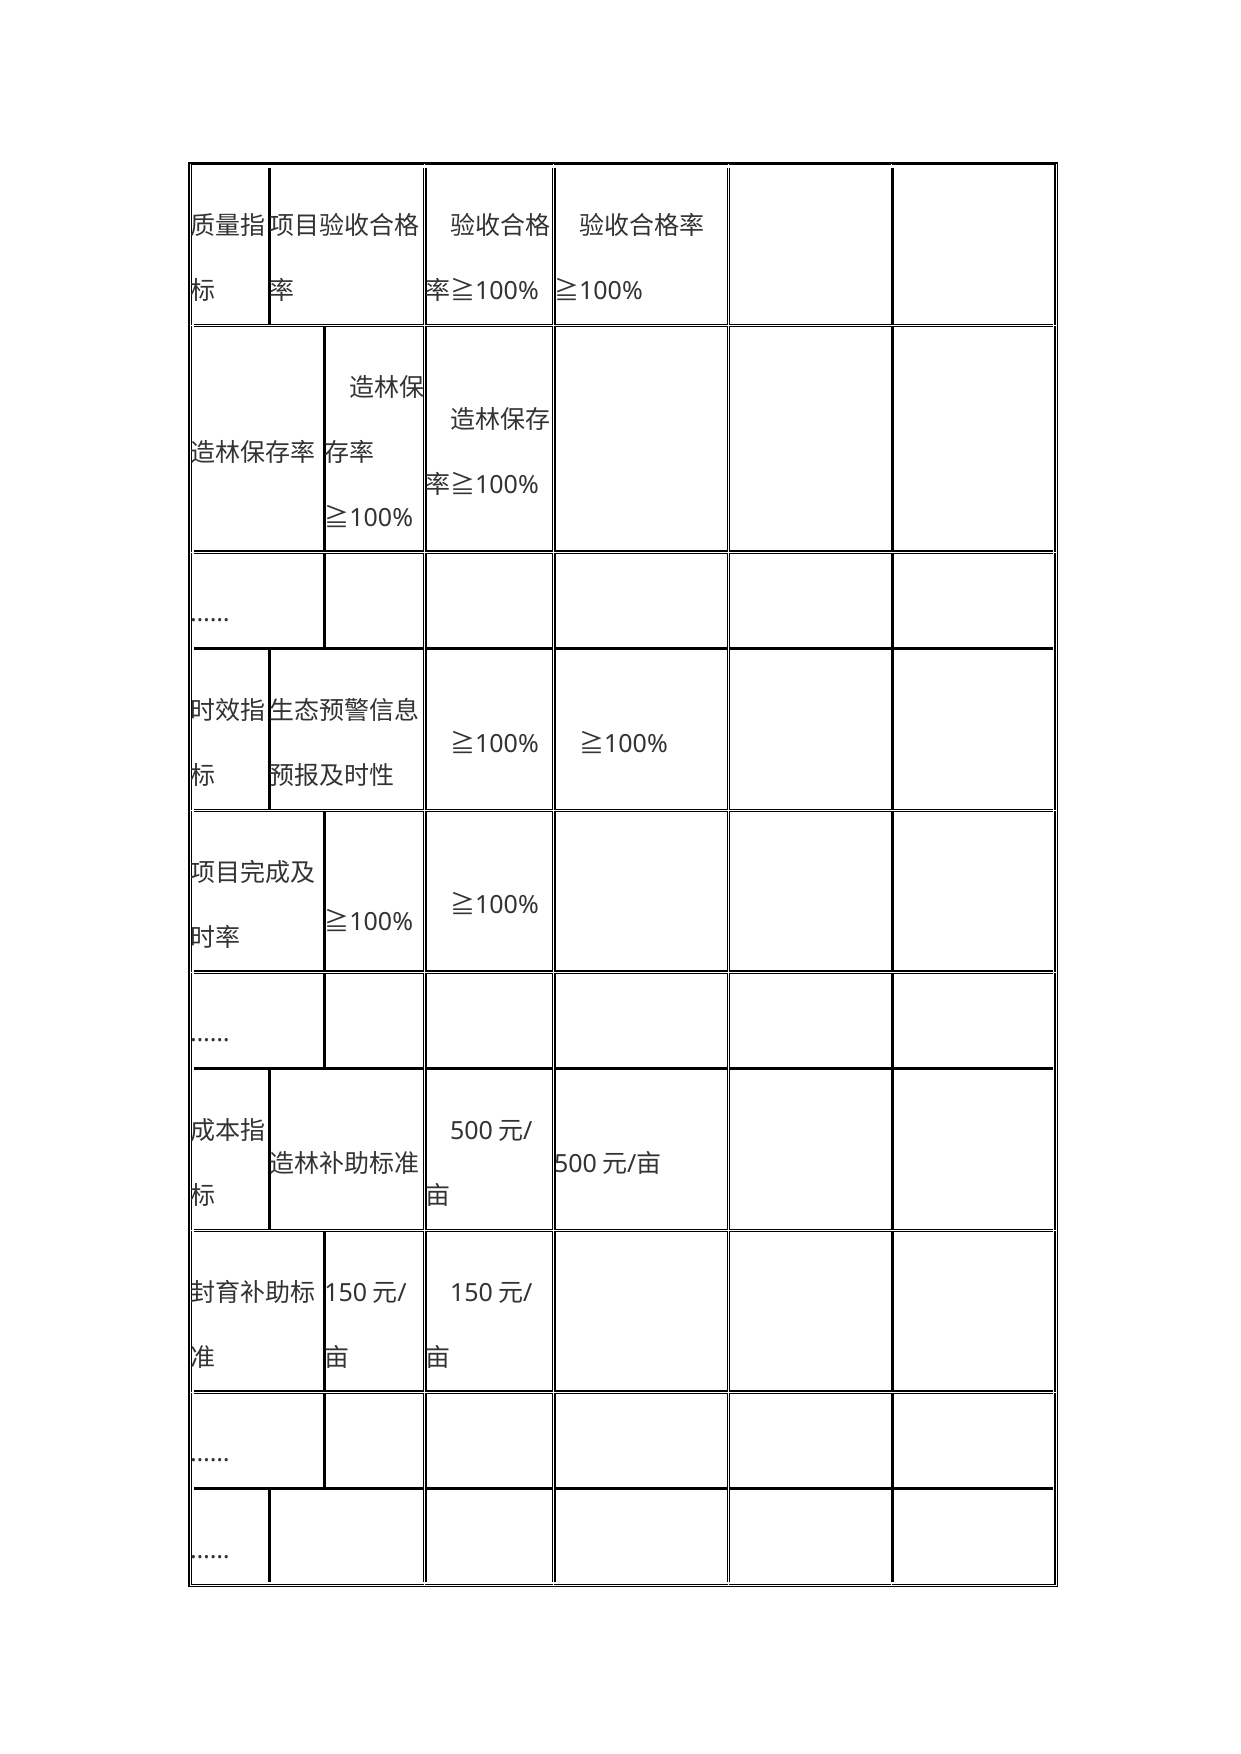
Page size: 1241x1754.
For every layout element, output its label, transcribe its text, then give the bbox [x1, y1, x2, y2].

table_cell [326, 974, 423, 1067]
table_cell [556, 327, 727, 550]
table_cell [894, 970, 1055, 1067]
table_cell ≧100% [556, 650, 727, 809]
table_cell [730, 1394, 891, 1487]
table_cell [892, 1487, 1054, 1584]
table_cell [425, 1487, 554, 1584]
table_cell 造林保存率≧100% [427, 327, 552, 550]
table_cell 封育补助标准 [190, 1229, 324, 1390]
table_cell 项目完成及时率 [190, 809, 324, 970]
table_cell …… [192, 1390, 323, 1487]
table_cell [326, 554, 423, 647]
table_cell [894, 1390, 1055, 1487]
table_cell [554, 1490, 728, 1584]
table_cell [556, 974, 727, 1067]
table_cell [730, 1232, 891, 1390]
table_cell …… [192, 550, 323, 647]
table_cell [894, 647, 1054, 809]
table_cell 500元/亩 [556, 1070, 727, 1229]
table_cell 验收合格率≧100% [425, 164, 554, 324]
table_cell 造林补助标准 [271, 1070, 423, 1229]
table_cell [892, 165, 1054, 324]
table_cell [892, 1229, 1056, 1390]
table_cell …… [192, 1487, 269, 1584]
table_cell [556, 812, 727, 970]
table_cell 成本指标 [192, 1067, 268, 1229]
table_cell 500元/亩 [427, 1070, 552, 1229]
table_cell [730, 812, 891, 970]
table_cell [730, 650, 891, 809]
table_cell [730, 327, 891, 550]
table_cell [326, 1394, 423, 1487]
table_cell [427, 554, 552, 647]
table_cell 150元/亩 [427, 1232, 552, 1390]
table_cell 150元/亩 [326, 1232, 423, 1390]
table_cell [427, 974, 552, 1067]
table_cell ≧100% [427, 650, 552, 809]
table_cell 造林保存率≧100% [326, 327, 423, 550]
table_cell [894, 550, 1055, 647]
table_cell [730, 1070, 891, 1229]
table_cell [894, 1067, 1054, 1229]
table_cell [729, 164, 892, 324]
table_cell [730, 974, 891, 1067]
table_cell 生态预警信息预报及时性 [271, 650, 423, 809]
table_cell [269, 1487, 425, 1584]
table_cell [892, 809, 1056, 970]
table_cell [556, 554, 727, 647]
table_cell …… [192, 970, 323, 1067]
table_cell 造林保存率 [190, 324, 324, 550]
table_cell ≧100% [427, 812, 552, 970]
table_cell 项目验收合格率 [269, 164, 425, 324]
table_cell [556, 1394, 727, 1487]
table_cell 质量指标 [192, 165, 269, 324]
table_cell 时效指标 [192, 647, 268, 809]
table_cell [729, 1490, 892, 1584]
table_cell [556, 1232, 727, 1390]
table_cell [892, 324, 1056, 550]
table_cell ≧100% [326, 812, 423, 970]
table_cell [427, 1394, 552, 1487]
table_cell 验收合格率≧100% [554, 165, 728, 324]
table_cell [730, 554, 891, 647]
